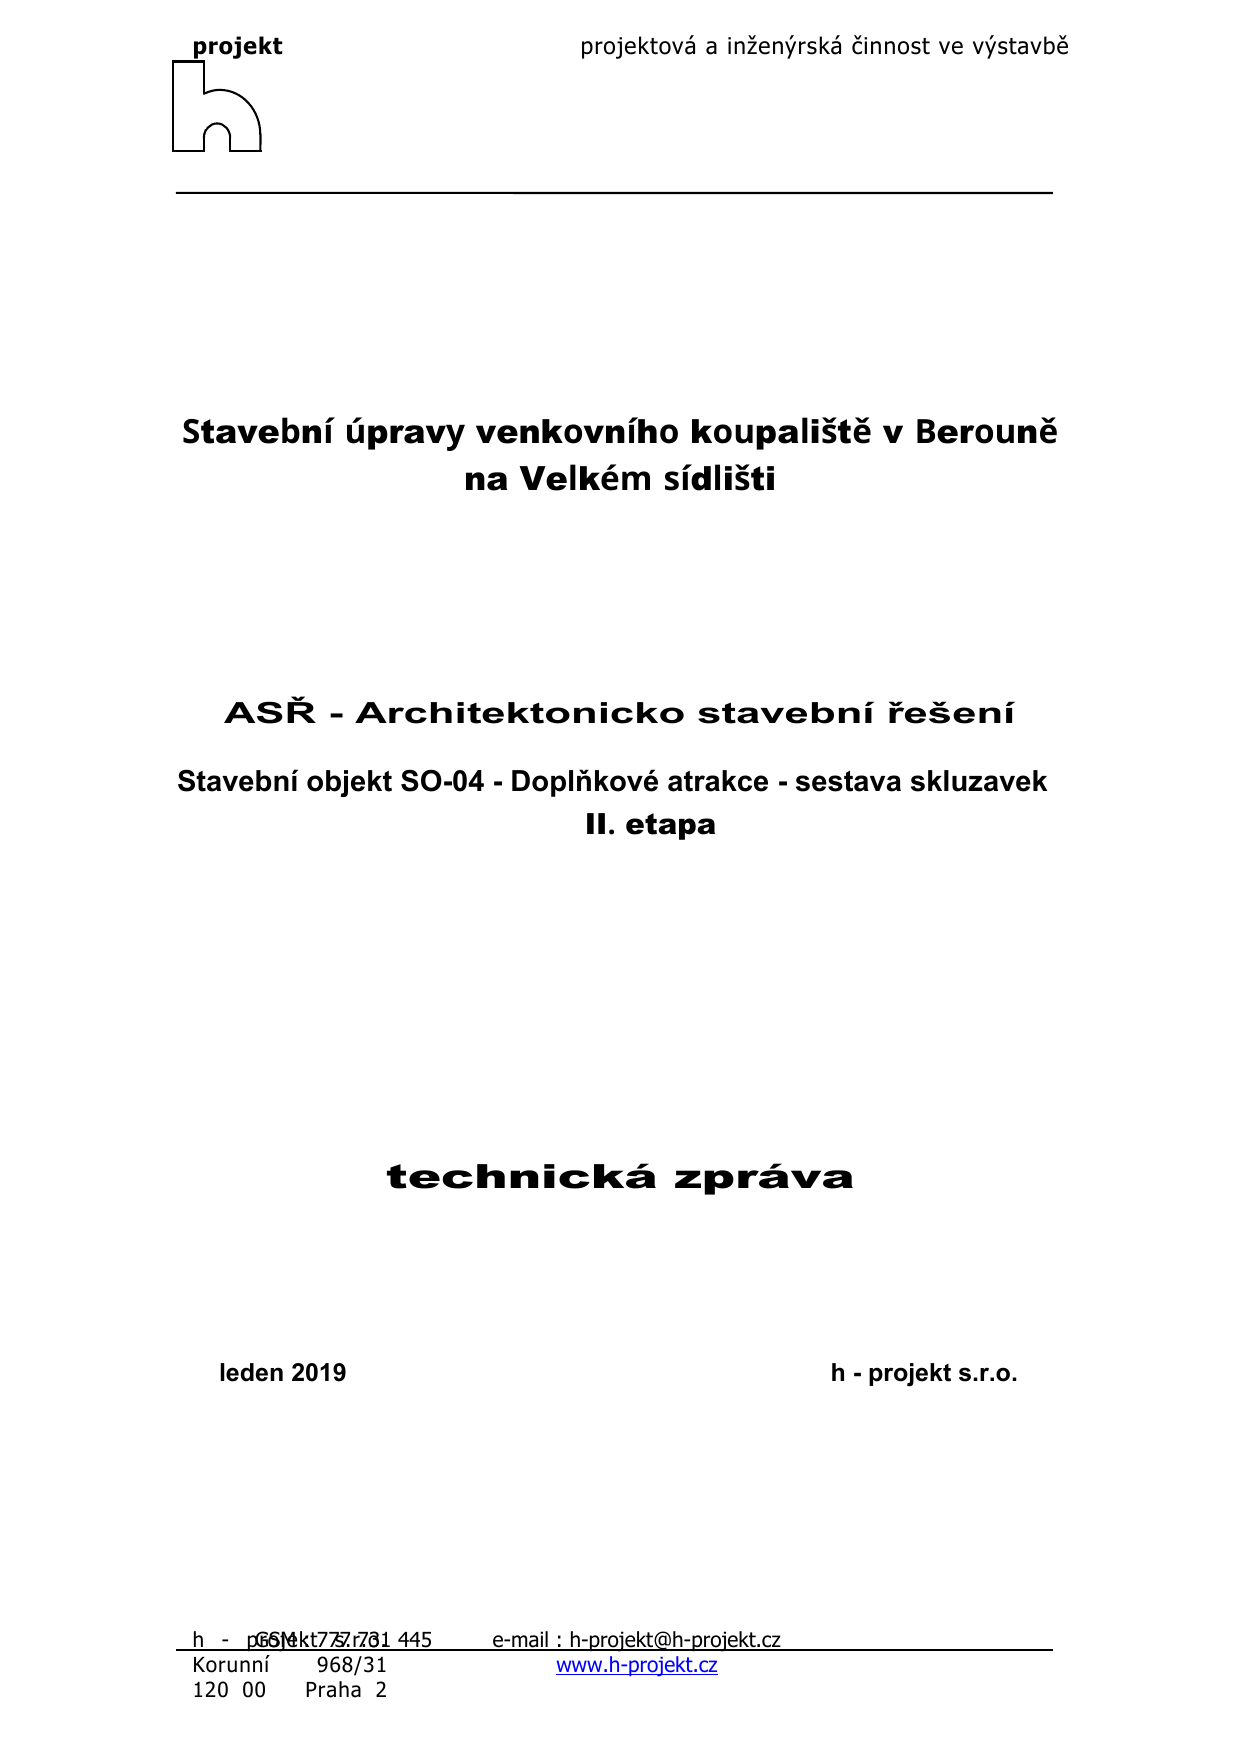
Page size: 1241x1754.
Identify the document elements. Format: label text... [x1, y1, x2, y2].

text Stavební úpravy venkovního koupaliště v Berouně na Velkém sídlišti [177, 407, 1063, 501]
text II. etapa [237, 802, 1063, 843]
text leden 2019 h - projekt s.r.o. [177, 1357, 1063, 1386]
text technická zpráva [177, 1152, 1063, 1199]
text ASŘ - Architektonicko stavební řešení [177, 696, 1063, 730]
text Stavební objekt SO-04 - Doplňkové atrakce - sestava skluzavek [162, 763, 1063, 797]
